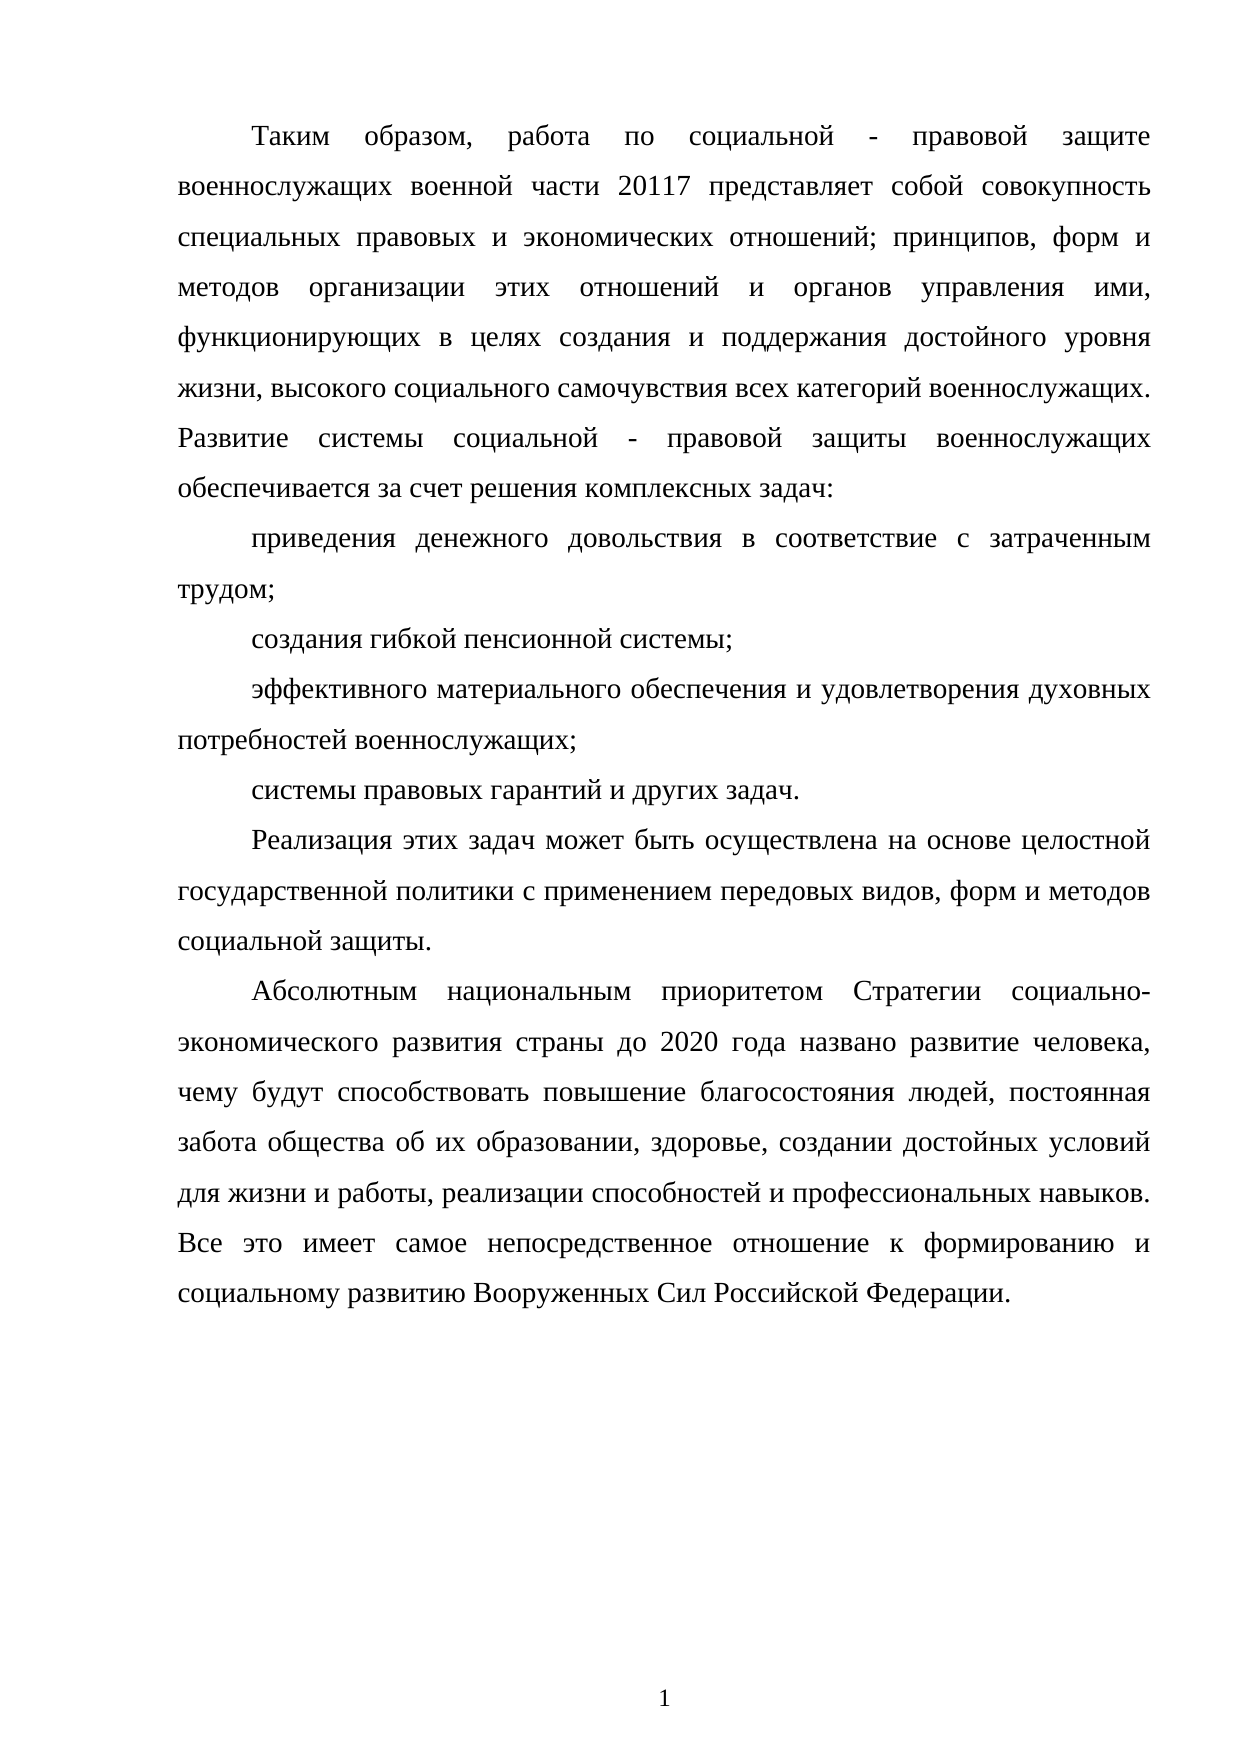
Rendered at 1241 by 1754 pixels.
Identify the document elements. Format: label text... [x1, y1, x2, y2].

text Реализация этих задач может быть осуществлена на основе целостной государственной политики с применением передовых видов, форм и методов социальной защиты. [177, 822, 1152, 957]
text создания гибкой пенсионной системы; [177, 621, 1152, 655]
text приведения денежного довольствия в соответствие с затраченным трудом; [177, 521, 1152, 604]
text Таким образом, работа по социальной - правовой защите военнослужащих военной части 20117 представляет собой совокупность специальных правовых и экономических отношений; принципов, форм и методов организации этих отношений и органов управления ими, функционирующих в целях создания и поддержания достойного уровня жизни, высокого социального самочувствия всех категорий военнослужащих. Развитие системы социальной - правовой защиты военнослужащих обеспечивается за счет решения комплексных задач: [177, 118, 1152, 504]
text Абсолютным национальным приоритетом Стратегии социально-экономического развития страны до 2020 года названо развитие человека, чему будут способствовать повышение благосостояния людей, постоянная забота общества об их образовании, здоровье, создании достойных условий для жизни и работы, реализации способностей и профессиональных навыков. Все это имеет самое непосредственное отношение к формированию и социальному развитию Вооруженных Сил Российской Федерации. [177, 973, 1152, 1309]
text эффективного материального обеспечения и удовлетворения духовных потребностей военнослужащих; [177, 672, 1152, 755]
text системы правовых гарантий и других задач. [177, 772, 1152, 806]
